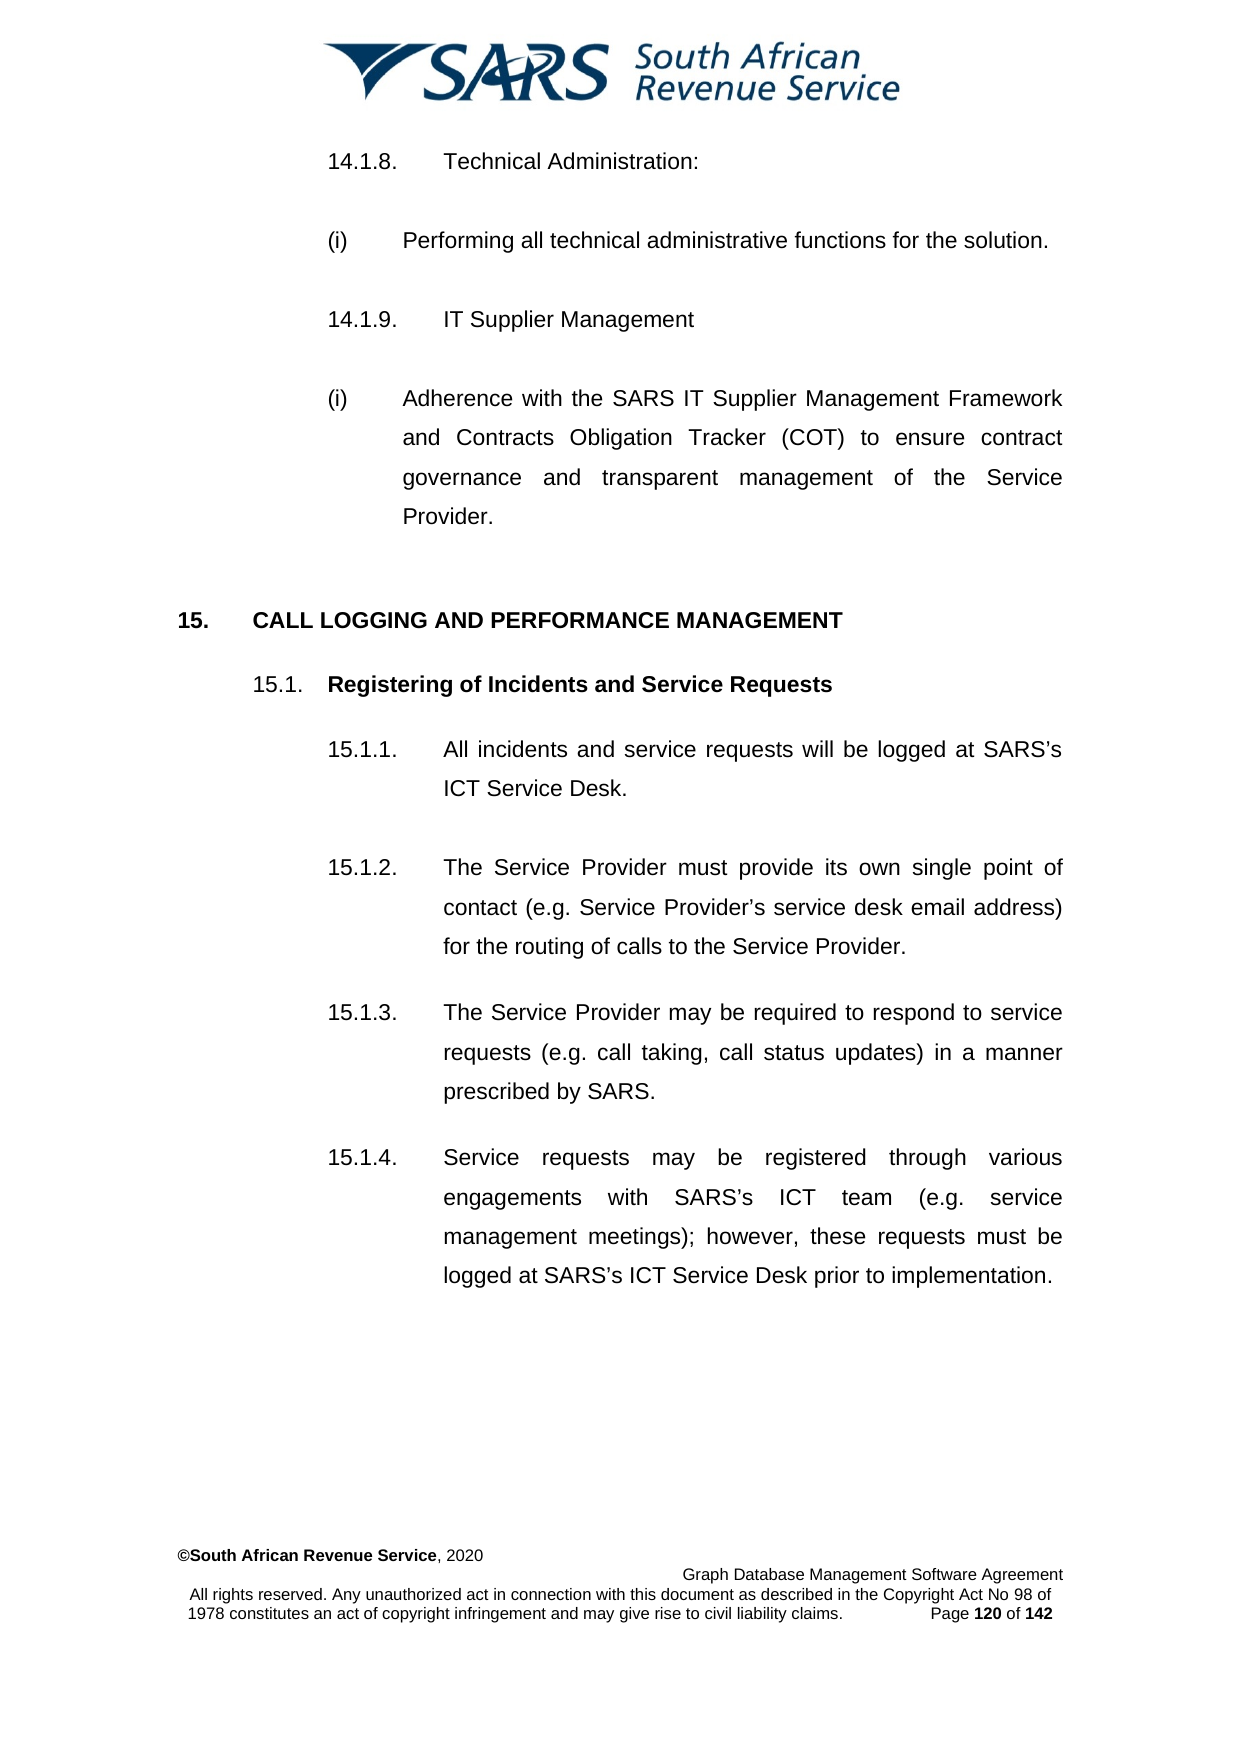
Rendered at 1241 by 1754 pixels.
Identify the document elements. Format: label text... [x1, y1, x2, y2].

list The Service Provider must provide its own single point of contact (e.g. Service Provider’s service desk email address) for the routing of calls to the Service Provider. [327, 854, 1063, 960]
list All incidents and service requests will be logged at SARS’s ICT Service Desk. [327, 736, 1063, 802]
list CALL LOGGING AND PERFORMANCE MANAGEMENT [177, 607, 1063, 633]
list Technical Administration: [327, 148, 1063, 174]
list The Service Provider may be required to respond to service requests (e.g. call taking, call status updates) in a manner prescribed by SARS. [327, 999, 1063, 1104]
picture [281, 12, 945, 147]
list Adherence with the SARS IT Supplier Management Framework and Contracts Obligation Tracker (COT) to ensure contract governance and transparent management of the Service Provider. [327, 384, 1063, 529]
list Performing all technical administrative functions for the solution. [327, 227, 1063, 253]
list Registering of Incidents and Service Requests [252, 671, 1063, 698]
list Service requests may be registered through various engagements with SARS’s ICT team (e.g. service management meetings); however, these requests must be logged at SARS’s ICT Service Desk prior to implementation. [327, 1144, 1063, 1289]
list IT Supplier Management [327, 306, 1063, 332]
